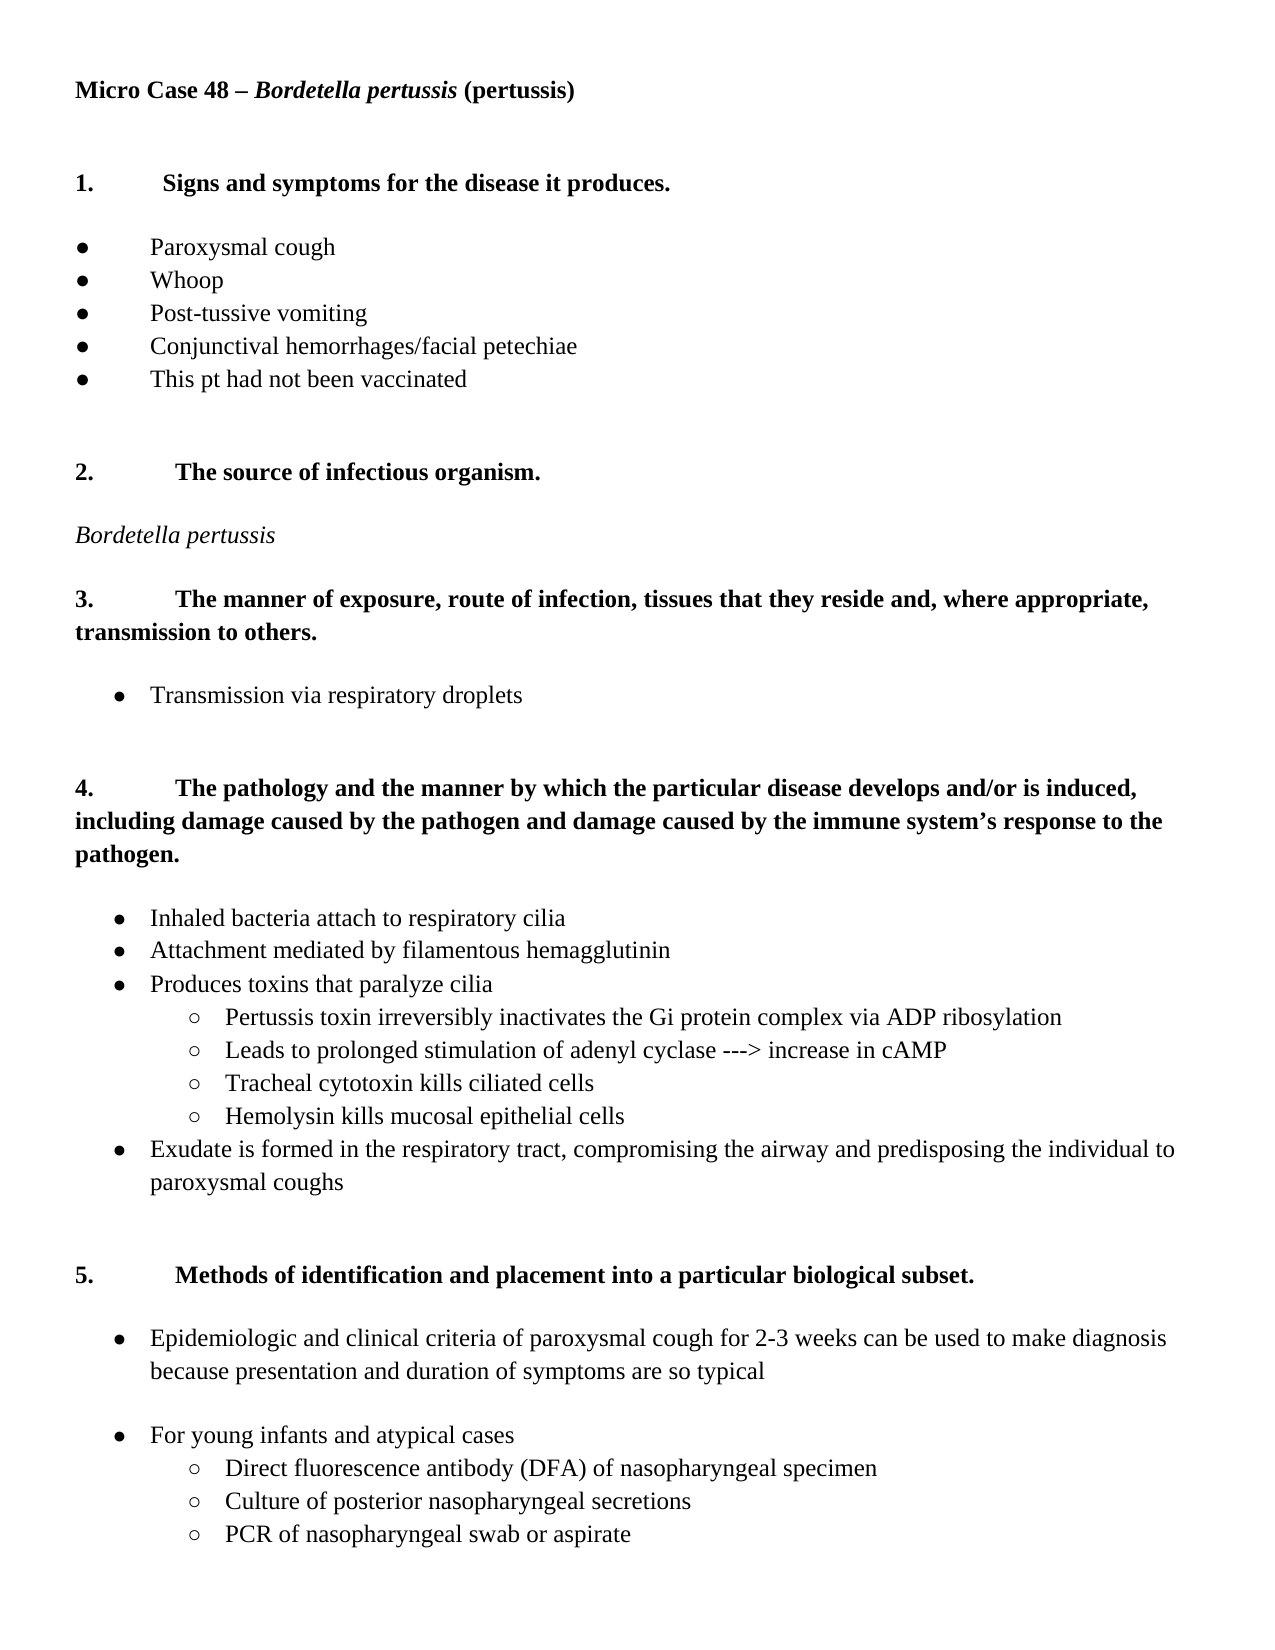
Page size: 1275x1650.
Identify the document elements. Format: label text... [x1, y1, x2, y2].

list Inhaled bacteria attach to respiratory cilia [112, 903, 1200, 931]
list Epidemiologic and clinical criteria of paroxysmal cough for 2-3 weeks can be used to make diagnosis because presentation and duration of symptoms are so typical [112, 1323, 1200, 1385]
list Attachment mediated by filamentous hemagglutinin [112, 936, 1200, 964]
list For young infants and atypical cases [112, 1420, 1200, 1448]
text 2. The source of infectious organism. [75, 457, 1200, 486]
text ● This pt had not been vaccinated [75, 364, 1200, 392]
list Tracheal cytotoxin kills ciliated cells [187, 1068, 1200, 1096]
list Direct fluorescence antibody (DFA) of nasopharyngeal specimen [187, 1453, 1200, 1481]
list Culture of posterior nasopharyngeal secretions [187, 1486, 1200, 1514]
text 4. The pathology and the manner by which the particular disease develops and/or is induced, including damage caused by the pathogen and damage caused by the immune system’s response to the pathogen. [75, 773, 1200, 868]
list PCR of nasopharyngeal swab or aspirate [187, 1519, 1200, 1547]
text Bordetella pertussis [75, 520, 1200, 549]
text ● Whoop [75, 265, 1200, 293]
text ● Post-tussive vomiting [75, 298, 1200, 326]
text 3. The manner of exposure, route of infection, tissues that they reside and, where appropriate, transmission to others. [75, 584, 1200, 645]
text ● Conjunctival hemorrhages/facial petechiae [75, 331, 1200, 359]
list Produces toxins that paralyze cilia [112, 969, 1200, 997]
text 1. Signs and symptoms for the disease it produces. [75, 168, 1200, 197]
list Leads to prolonged stimulation of adenyl cyclase ---> increase in cAMP [187, 1035, 1200, 1063]
list Hemolysin kills mucosal epithelial cells [187, 1101, 1200, 1129]
list Transmission via respiratory droplets [112, 680, 1200, 709]
text ● Paroxysmal cough [75, 232, 1200, 260]
list Exudate is formed in the respiratory tract, compromising the airway and predisposing the individual to paroxysmal coughs [112, 1134, 1200, 1196]
text 5. Methods of identification and placement into a particular biological subset. [75, 1260, 1200, 1289]
list Pertussis toxin irreversibly inactivates the Gi protein complex via ADP ribosylation [187, 1002, 1200, 1030]
text Micro Case 48 – Bordetella pertussis (pertussis) [75, 75, 1200, 104]
